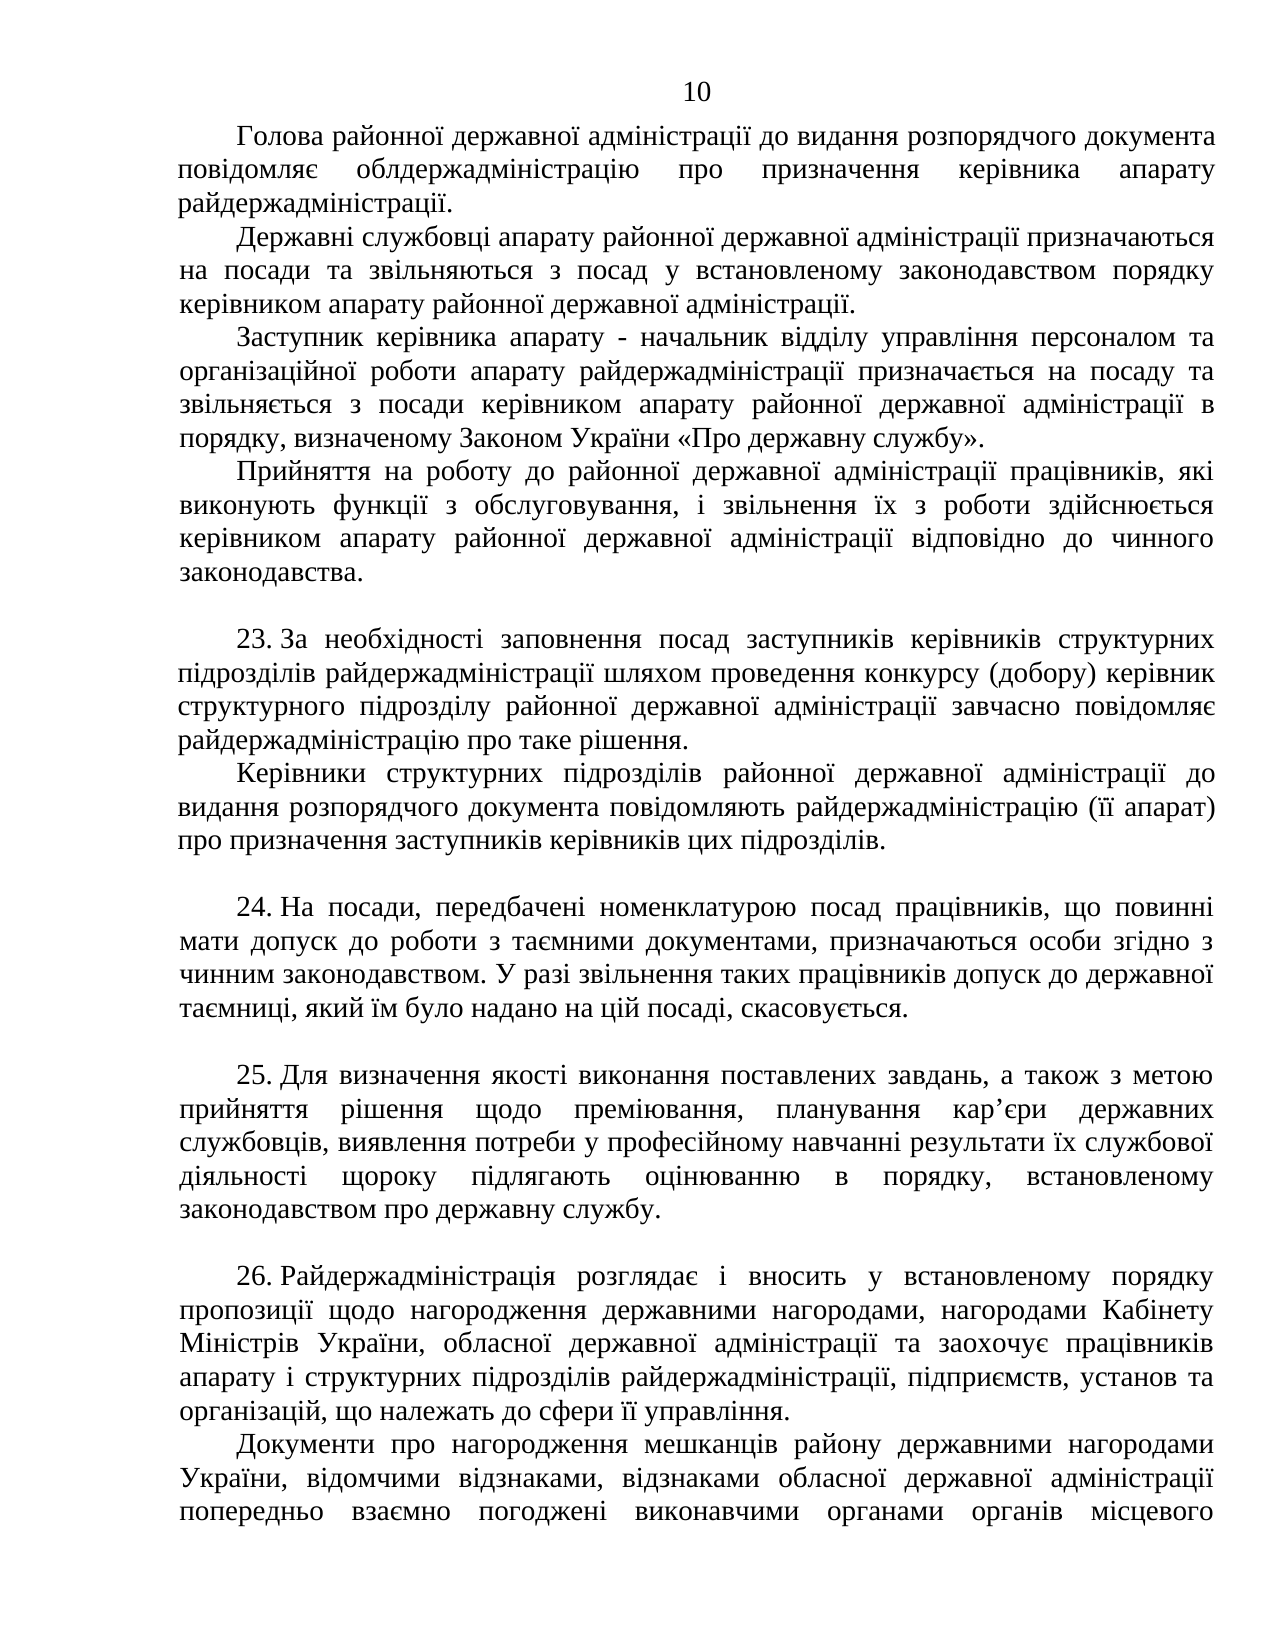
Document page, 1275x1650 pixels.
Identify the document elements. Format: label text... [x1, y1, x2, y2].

text 26. Райдержадміністрація розглядає і вносить у встановленому порядку пропозиції щодо нагородження державними нагородами, нагородами Кабінету Міністрів України, обласної державної адміністрації та заохочує працівників апарату і структурних підрозділів райдержадміністрації, підприємств, установ та організацій, що належать до сфери її управління. [179, 1258, 1215, 1426]
text Державні службовці апарату районної державної адміністрації призначаються на посади та звільняються з посад у встановленому законодавством порядку керівником апарату районної державної адміністрації. [179, 219, 1215, 319]
text Голова районної державної адміністрації до видання розпорядчого документа повідомляє облдержадміністрацію про призначення керівника апарату райдержадміністрації. [177, 118, 1216, 219]
text Прийняття на роботу до районної державної адміністрації працівників, які виконують функції з обслуговування, і звільнення їх з роботи здійснюється керівником апарату районної державної адміністрації відповідно до чинного законодавства. [179, 453, 1215, 588]
text Заступник керівника апарату - начальник відділу управління персоналом та організаційної роботи апарату райдержадміністрації призначається на посаду та звільняється з посади керівником апарату районної державної адміністрації в порядку, визначеному Законом України «Про державну службу». [179, 319, 1215, 453]
text Керівники структурних підрозділів районної державної адміністрації до видання розпорядчого документа повідомляють райдержадміністрацію (її апарат) про призначення заступників керівників цих підрозділів. [177, 755, 1216, 856]
text 23. За необхідності заповнення посад заступників керівників структурних підрозділів райдержадміністрації шляхом проведення конкурсу (добору) керівник структурного підрозділу районної державної адміністрації завчасно повідомляє райдержадміністрацію про таке рішення. [177, 621, 1216, 755]
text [179, 1426, 1215, 1527]
text 24. На посади, передбачені номенклатурою посад працівників, що повинні мати допуск до роботи з таємними документами, призначаються особи згідно з чинним законодавством. У разі звільнення таких працівників допуск до державної таємниці, який їм було надано на цій посаді, скасовується. [179, 889, 1215, 1024]
text 25. Для визначення якості виконання поставлених завдань, а також з метою прийняття рішення щодо преміювання, планування кар’єри державних службовців, виявлення потреби у професійному навчанні результати їх службової діяльності щороку підлягають оцінюванню в порядку, встановленому законодавством про державну службу. [179, 1057, 1215, 1225]
